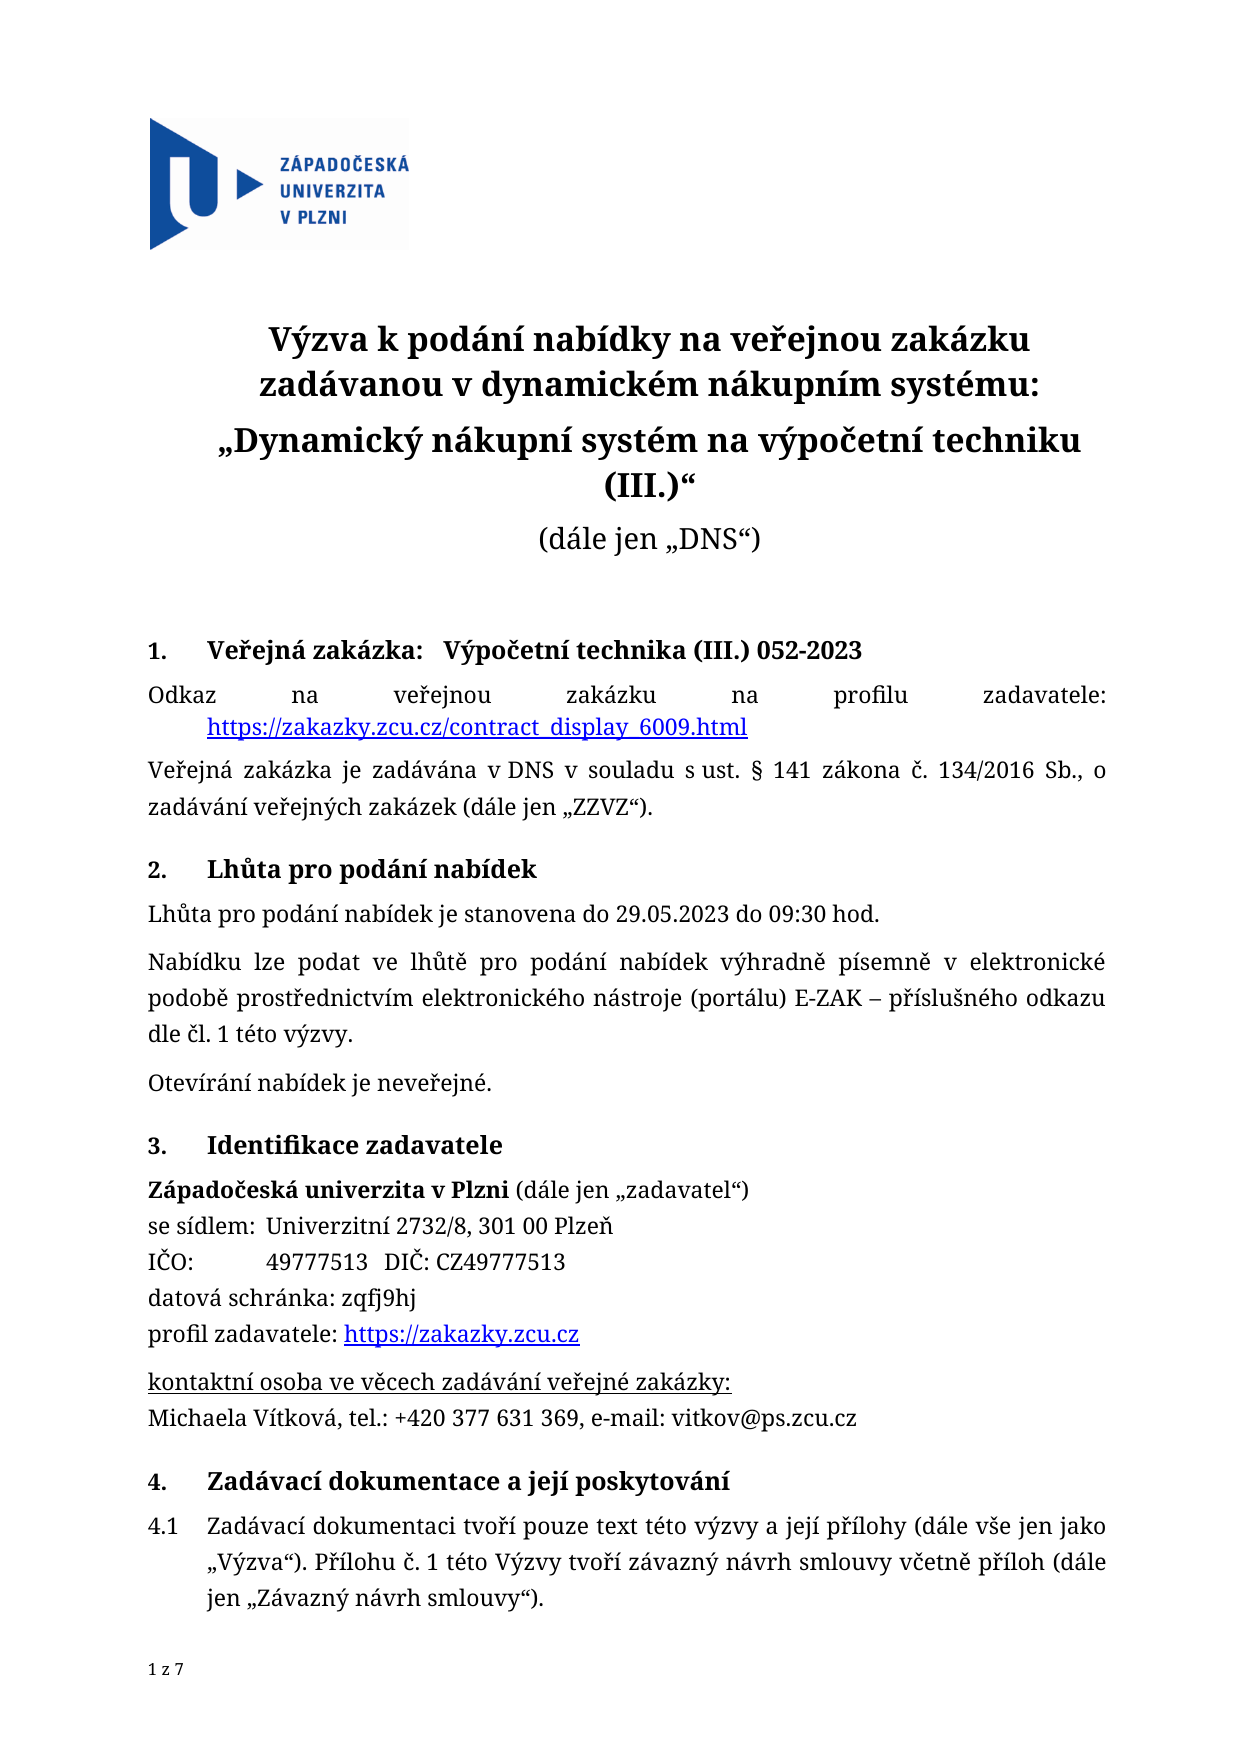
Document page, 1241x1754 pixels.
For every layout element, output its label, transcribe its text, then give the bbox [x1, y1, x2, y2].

text Nabídku lze podat ve lhůtě pro podání nabídek výhradně písemně v elektronické podobě prostřednictvím elektronického nástroje (portálu) E-ZAK – příslušného odkazu dle čl. 1 této výzvy. [148, 946, 1107, 1049]
text Odkaz na veřejnou zakázku na profilu zadavatele: https://zakazky.zcu.cz/contract_display_6009.html [148, 679, 1107, 742]
text (dále jen „DNS“) [192, 518, 1107, 558]
list Zadávací dokumentaci tvoří pouze text této výzvy a její přílohy (dále vše jen jako „Výzva“). Přílohu č. 1 této Výzvy tvoří závazný návrh smlouvy včetně příloh (dále jen „Závazný návrh smlouvy“). [148, 1510, 1107, 1613]
text profil zadavatele: https://zakazky.zcu.cz [148, 1318, 1107, 1349]
text IČO: 49777513 DIČ: CZ49777513 [148, 1246, 1107, 1277]
text Západočeská univerzita v Plzni (dále jen „zadavatel“) [148, 1174, 1107, 1205]
subtitle Zadávací dokumentace a její poskytování [148, 1463, 1107, 1497]
text Veřejná zakázka je zadávána v DNS v souladu s ust. § 141 zákona č. 134/2016 Sb., o zadávání veřejných zakázek (dále jen „ZZVZ“). [148, 754, 1107, 822]
subtitle Lhůta pro podání nabídek [148, 851, 1107, 885]
text kontaktní osoba ve věcech zadávání veřejné zakázky: [148, 1366, 1107, 1398]
text Otevírání nabídek je neveřejné. [148, 1067, 1107, 1098]
text „Dynamický nákupní systém na výpočetní techniku (III.)“ [192, 417, 1107, 508]
text datová schránka: zqfj9hj [148, 1282, 1107, 1313]
text se sídlem: Univerzitní 2732/8, 301 00 Plzeň [148, 1210, 1107, 1241]
subtitle Veřejná zakázka: Výpočetní technika (III.) 052-2023 [148, 633, 1107, 667]
text Lhůta pro podání nabídek je stanovena do 29.05.2023 do 09:30 hod. [148, 898, 1107, 929]
text Výzva k podání nabídky na veřejnou zakázku zadávanou v dynamickém nákupním systému: [192, 316, 1107, 406]
text Michaela Vítková, tel.: +420 377 631 369, e-mail: vitkov@ps.zcu.cz [148, 1402, 1107, 1433]
picture [150, 118, 409, 250]
subtitle Identifikace zadavatele [148, 1128, 1107, 1162]
